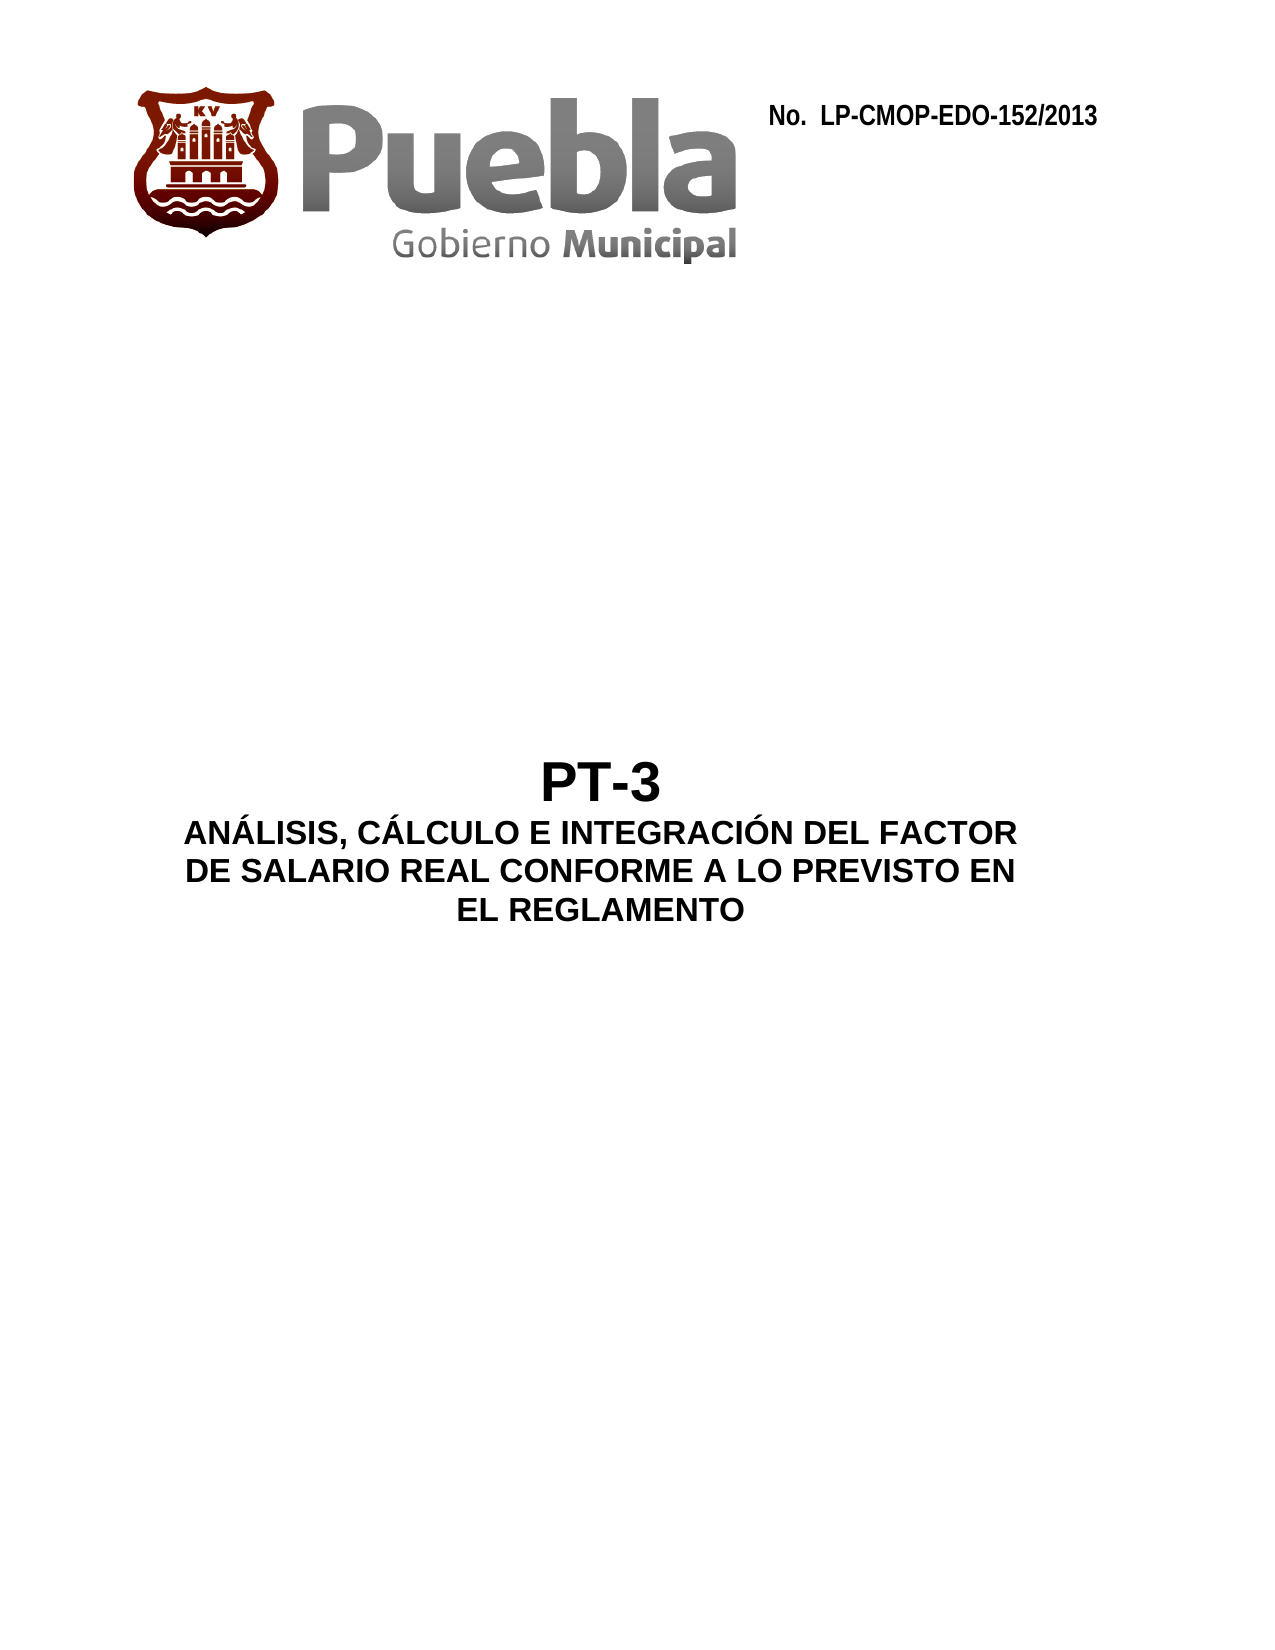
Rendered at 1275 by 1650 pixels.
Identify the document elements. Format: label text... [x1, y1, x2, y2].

text ANÁLISIS, CÁLCULO E INTEGRACIÓN DEL FACTOR DE SALARIO REAL CONFORME A LO PREVISTO EN EL REGLAMENTO [177, 813, 1024, 928]
picture [133, 87, 736, 264]
text PT-3 [177, 748, 1024, 813]
